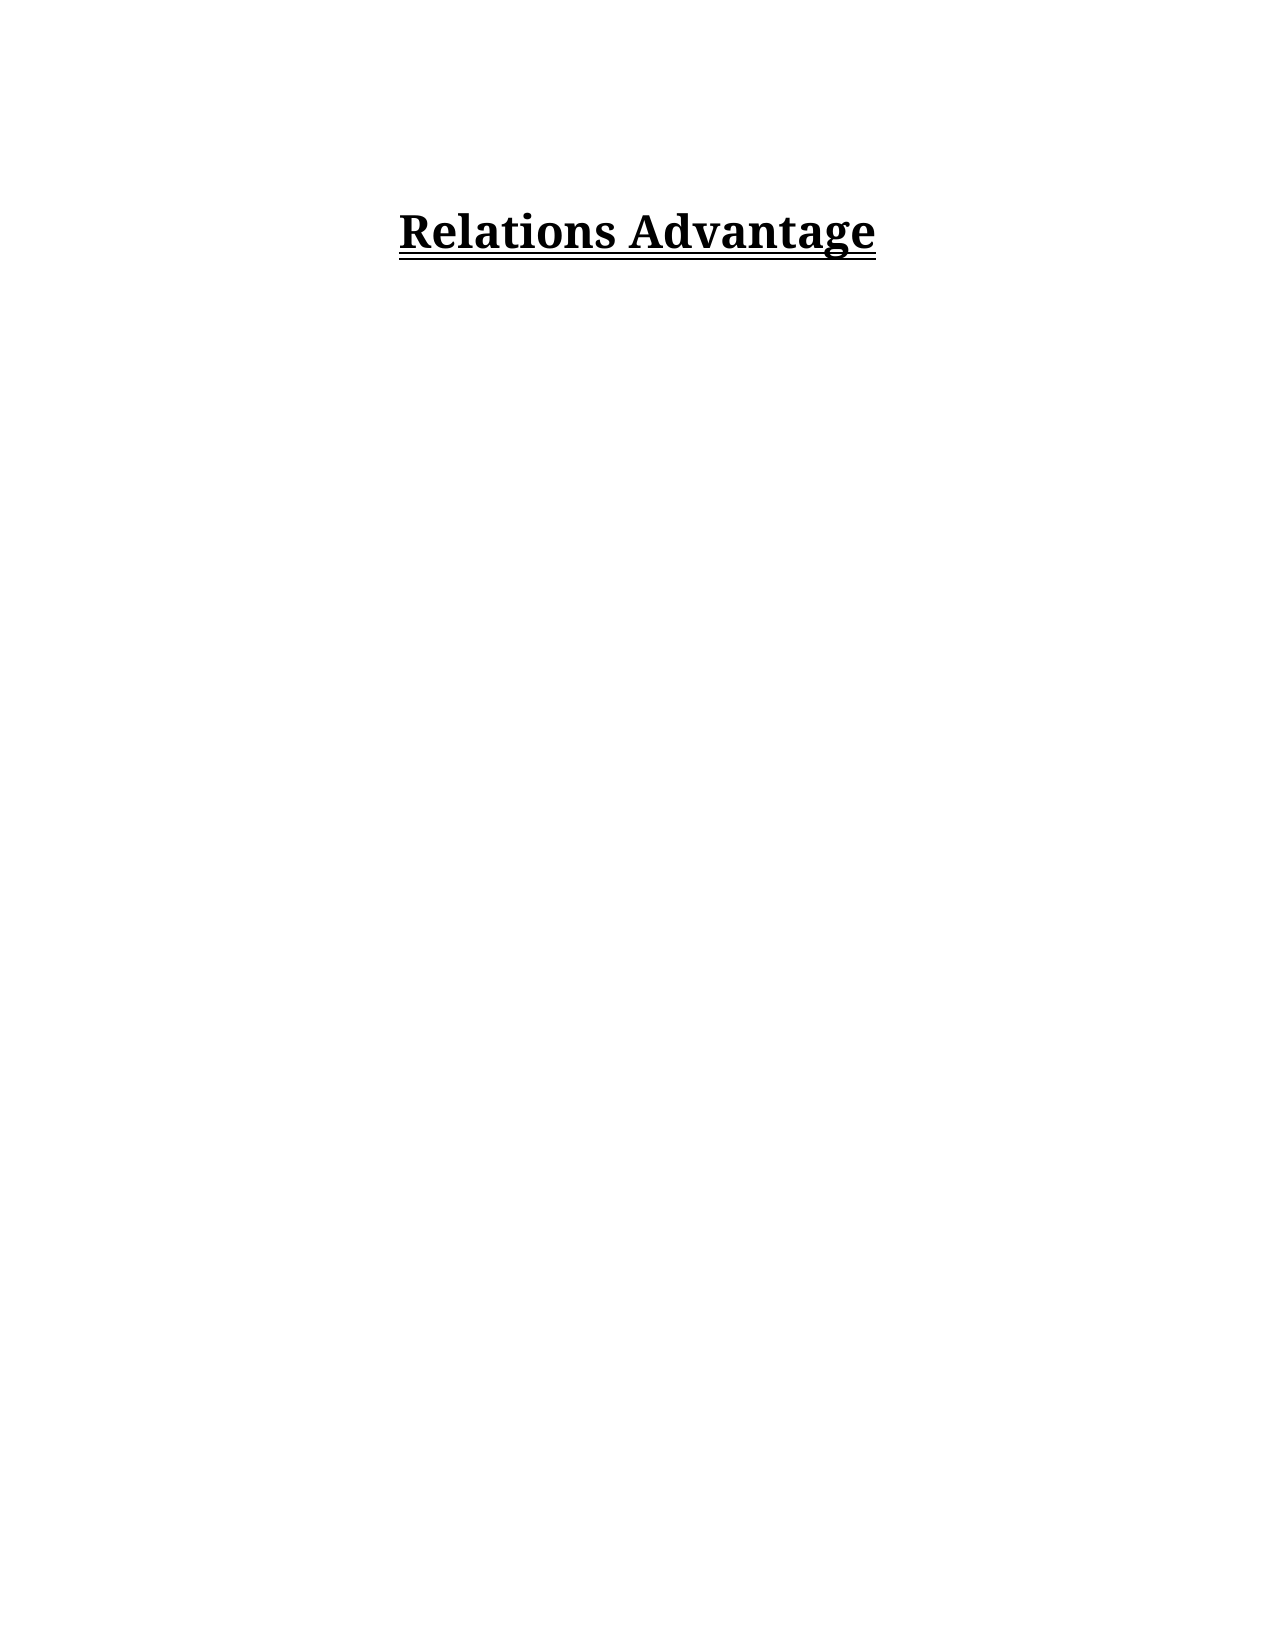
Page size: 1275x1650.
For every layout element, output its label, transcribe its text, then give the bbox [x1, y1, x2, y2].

subtitle Relations Advantage [150, 200, 1125, 262]
